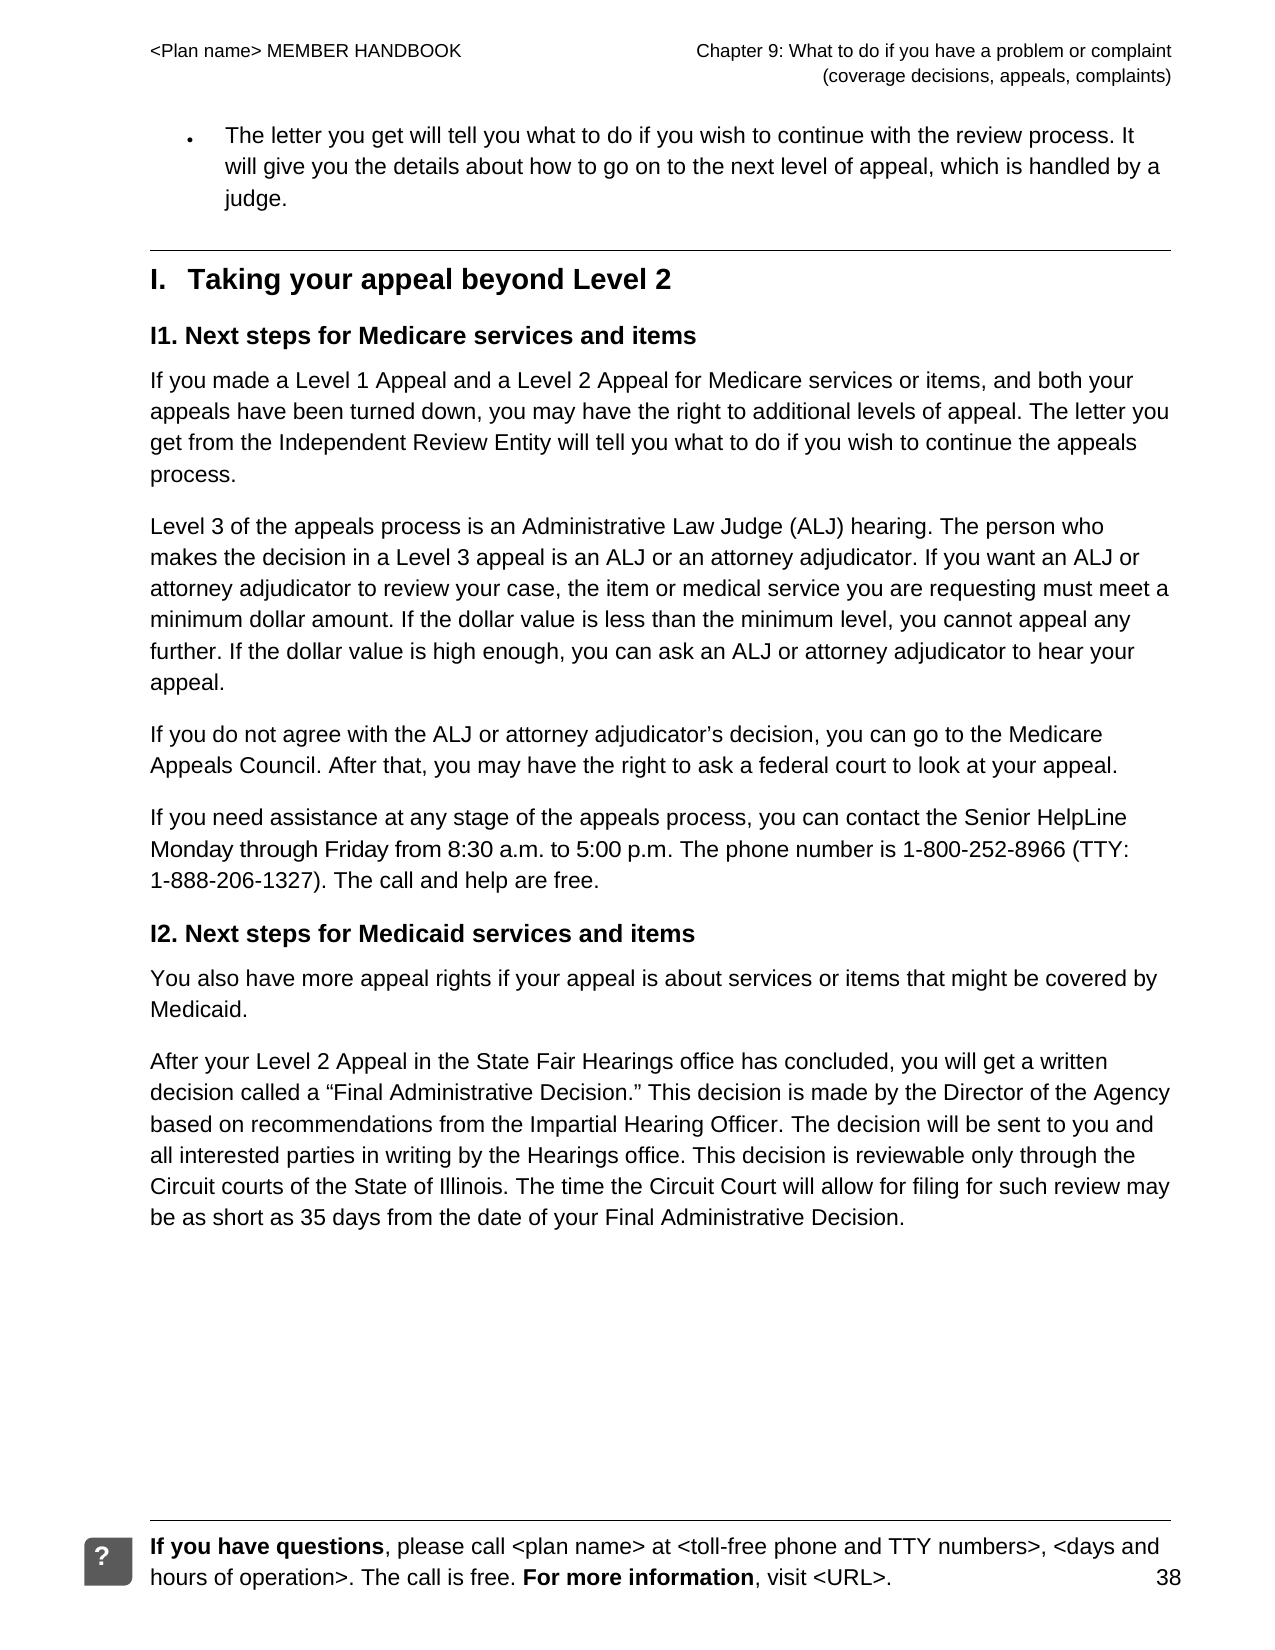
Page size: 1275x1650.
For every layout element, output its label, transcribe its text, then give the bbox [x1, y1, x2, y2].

subtitle I1. Next steps for Medicare services and items [150, 317, 1096, 351]
text Level 3 of the appeals process is an Administrative Law Judge (ALJ) hearing. The person who makes the decision in a Level 3 appeal is an ALJ or an attorney adjudicator. If you want an ALJ or attorney adjudicator to review your case, the item or medical service you are requesting must meet a minimum dollar amount. If the dollar value is less than the minimum level, you cannot appeal any further. If the dollar value is high enough, you can ask an ALJ or attorney adjudicator to hear your appeal. [150, 509, 1171, 697]
text If you do not agree with the ALJ or attorney adjudicator’s decision, you can go to the Medicare Appeals Council. After that, you may have the right to ask a federal court to look at your appeal. [150, 717, 1171, 780]
text You also have more appeal rights if your appeal is about services or items that might be covered by Medicaid. [150, 961, 1171, 1024]
text If you made a Level 1 Appeal and a Level 2 Appeal for Medicare services or items, and both your appeals have been turned down, you may have the right to additional levels of appeal. The letter you get from the Independent Review Entity will tell you what to do if you wish to continue the appeals process. [150, 363, 1171, 488]
text After your Level 2 Appeal in the State Fair Hearings office has concluded, you will get a written decision called a “Final Administrative Decision.” This decision is made by the Director of the Agency based on recommendations from the Impartial Hearing Officer. The decision will be sent to you and all interested parties in writing by the Hearings office. This decision is reviewable only through the Circuit courts of the State of Illinois. The time the Circuit Court will allow for filing for such review may be as short as 35 days from the date of your Final Administrative Decision. [150, 1044, 1171, 1232]
subtitle I2. Next steps for Medicaid services and items [150, 915, 1096, 949]
text If you need assistance at any stage of the appeals process, you can contact the Senior HelpLine Monday through Friday from 8:30 a.m. to 5:00 p.m. The phone number is 1-800-252-8966 (TTY: 1-888-206-1327). The call and help are free. [150, 801, 1171, 894]
list The letter you get will tell you what to do if you wish to continue with the review process. It will give you the details about how to go on to the next level of appeal, which is handled by a judge. [187, 118, 1171, 212]
subtitle Taking your appeal beyond Level 2 [150, 251, 1171, 297]
